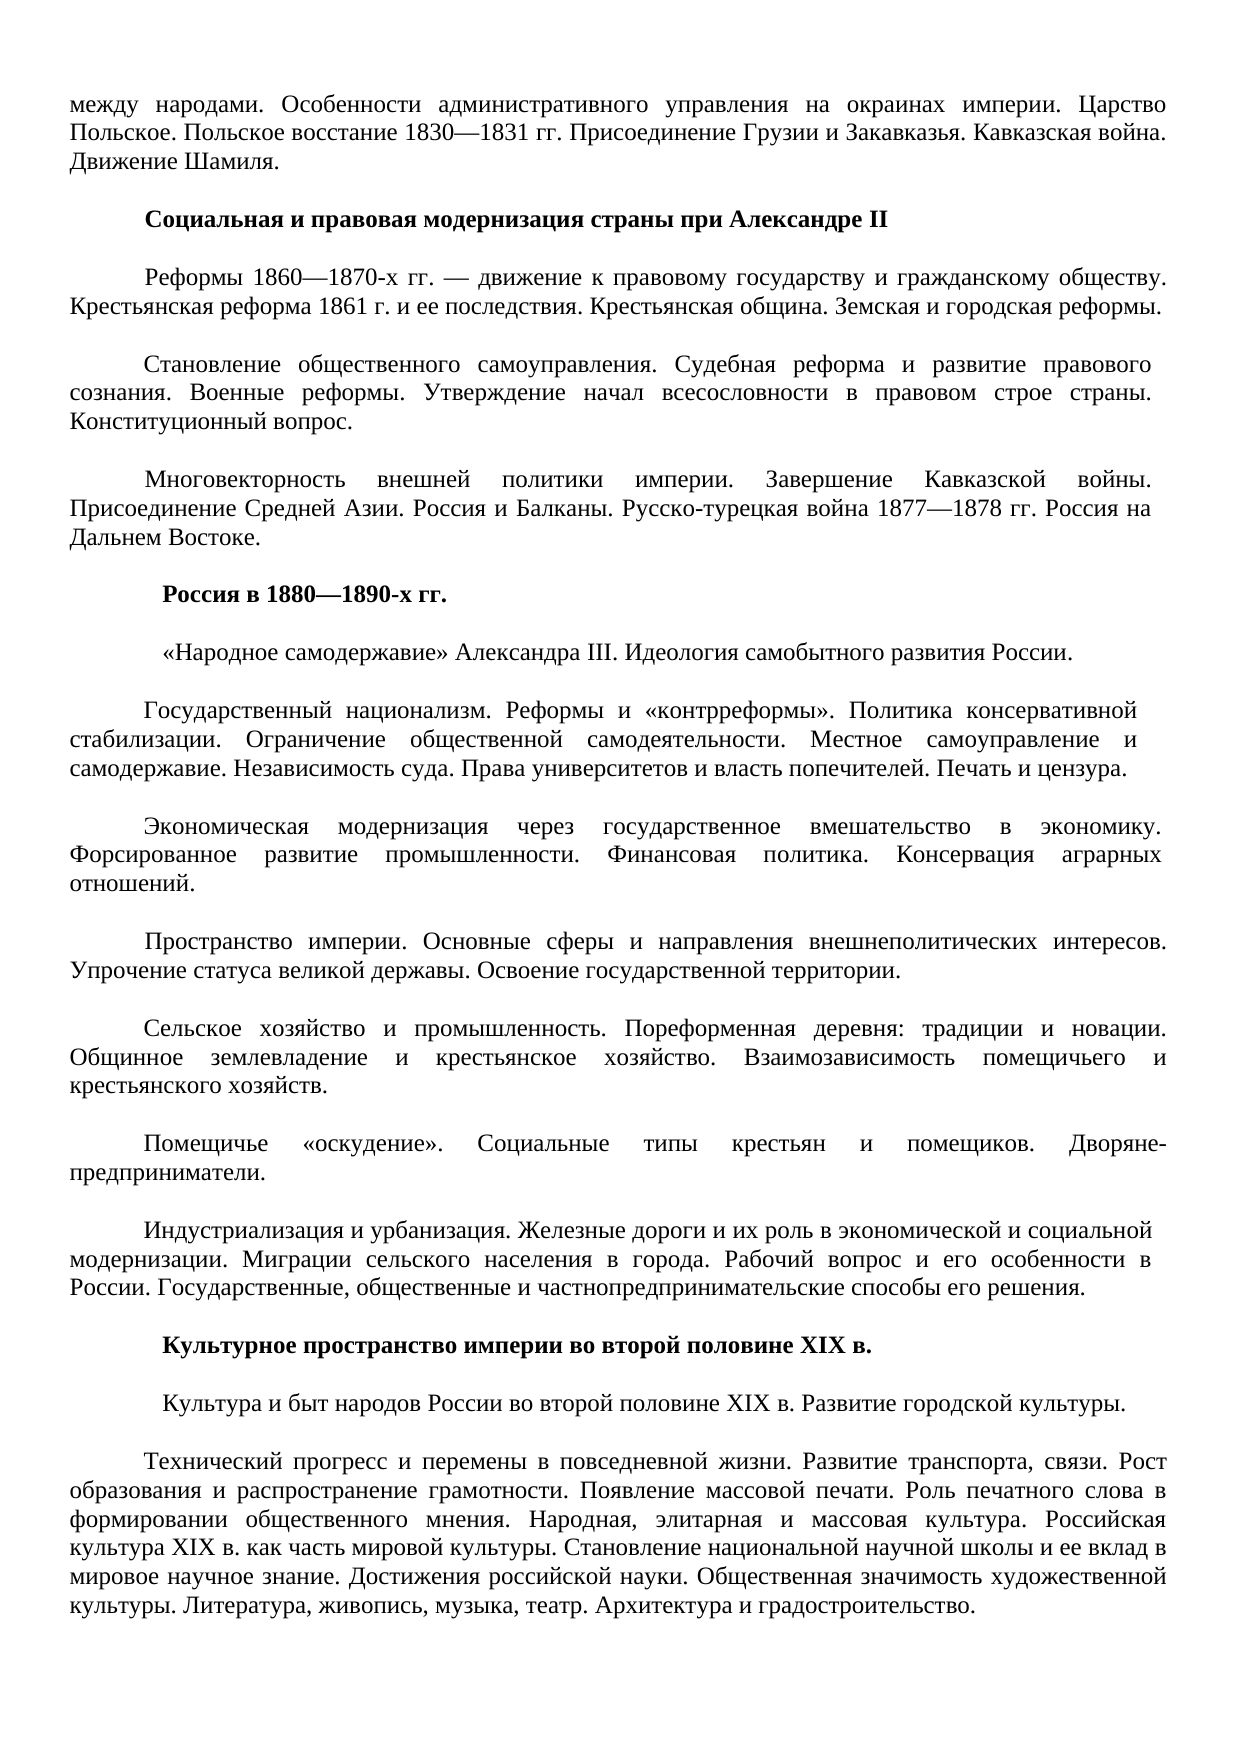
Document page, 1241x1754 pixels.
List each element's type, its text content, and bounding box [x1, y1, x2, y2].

text Многовекторность внешней политики империи. Завершение Кавказской войны. Присоединение Средней Азии. Россия и Балканы. Русско-турецкая война 1877—1878 гг. Россия на Дальнем Востоке. [69, 464, 1153, 550]
text Сельское хозяйство и промышленность. Пореформенная деревня: традиции и новации. Общинное землевладение и крестьянское хозяйство. Взаимозависимость помещичьего и крестьянского хозяйств. [69, 1013, 1168, 1099]
text Социальная и правовая модернизация страны при Александре II [69, 204, 1168, 233]
text Экономическая модернизация через государственное вмешательство в экономику. Форсированное развитие промышленности. Финансовая политика. Консервация аграрных отношений. [69, 811, 1163, 897]
text Технический прогресс и перемены в повседневной жизни. Развитие транспорта, связи. Рост образования и распространение грамотности. Появление массовой печати. Роль печатного слова в формировании общественного мнения. Народная, элитарная и массовая культура. Российская культура XIX в. как часть мировой культуры. Становление национальной научной школы и ее вклад в мировое научное знание. Достижения российской науки. Общественная значимость художественной культуры. Литература, живопись, музыка, театр. Архитектура и градостроительство. [69, 1446, 1168, 1619]
text Становление общественного самоуправления. Судебная реформа и развитие правового сознания. Военные реформы. Утверждение начал всесословности в правовом строе страны. Конституционный вопрос. [69, 349, 1153, 435]
text Индустриализация и урбанизация. Железные дороги и их роль в экономической и социальной модернизации. Миграции сельского населения в города. Рабочий вопрос и его особенности в России. Государственные, общественные и частнопредпринимательские способы его решения. [69, 1215, 1153, 1301]
text Культурное пространство империи во второй половине XIX в. [88, 1330, 1168, 1359]
text Реформы 1860—1870-х гг. — движение к правовому государству и гражданскому обществу. Крестьянская реформа 1861 г. и ее последствия. Крестьянская община. Земская и городская реформы. [69, 262, 1168, 319]
text Государственный национализм. Реформы и «контрреформы». Политика консервативной стабилизации. Ограничение общественной самодеятельности. Местное самоуправление и самодержавие. Независимость суда. Права университетов и власть попечителей. Печать и цензура. [69, 695, 1138, 782]
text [69, 89, 1168, 175]
text Россия в 1880—1890-х гг. [88, 579, 1168, 608]
text Пространство империи. Основные сферы и направления внешнеполитических интересов. Упрочение статуса великой державы. Освоение государственной территории. [69, 926, 1168, 984]
text «Народное самодержавие» Александра III. Идеология самобытного развития России. [88, 637, 1168, 666]
text Помещичье «оскудение». Социальные типы крестьян и помещиков. Дворяне-предприниматели. [69, 1128, 1168, 1186]
text Культура и быт народов России во второй половине XIX в. Развитие городской культуры. [88, 1388, 1168, 1417]
